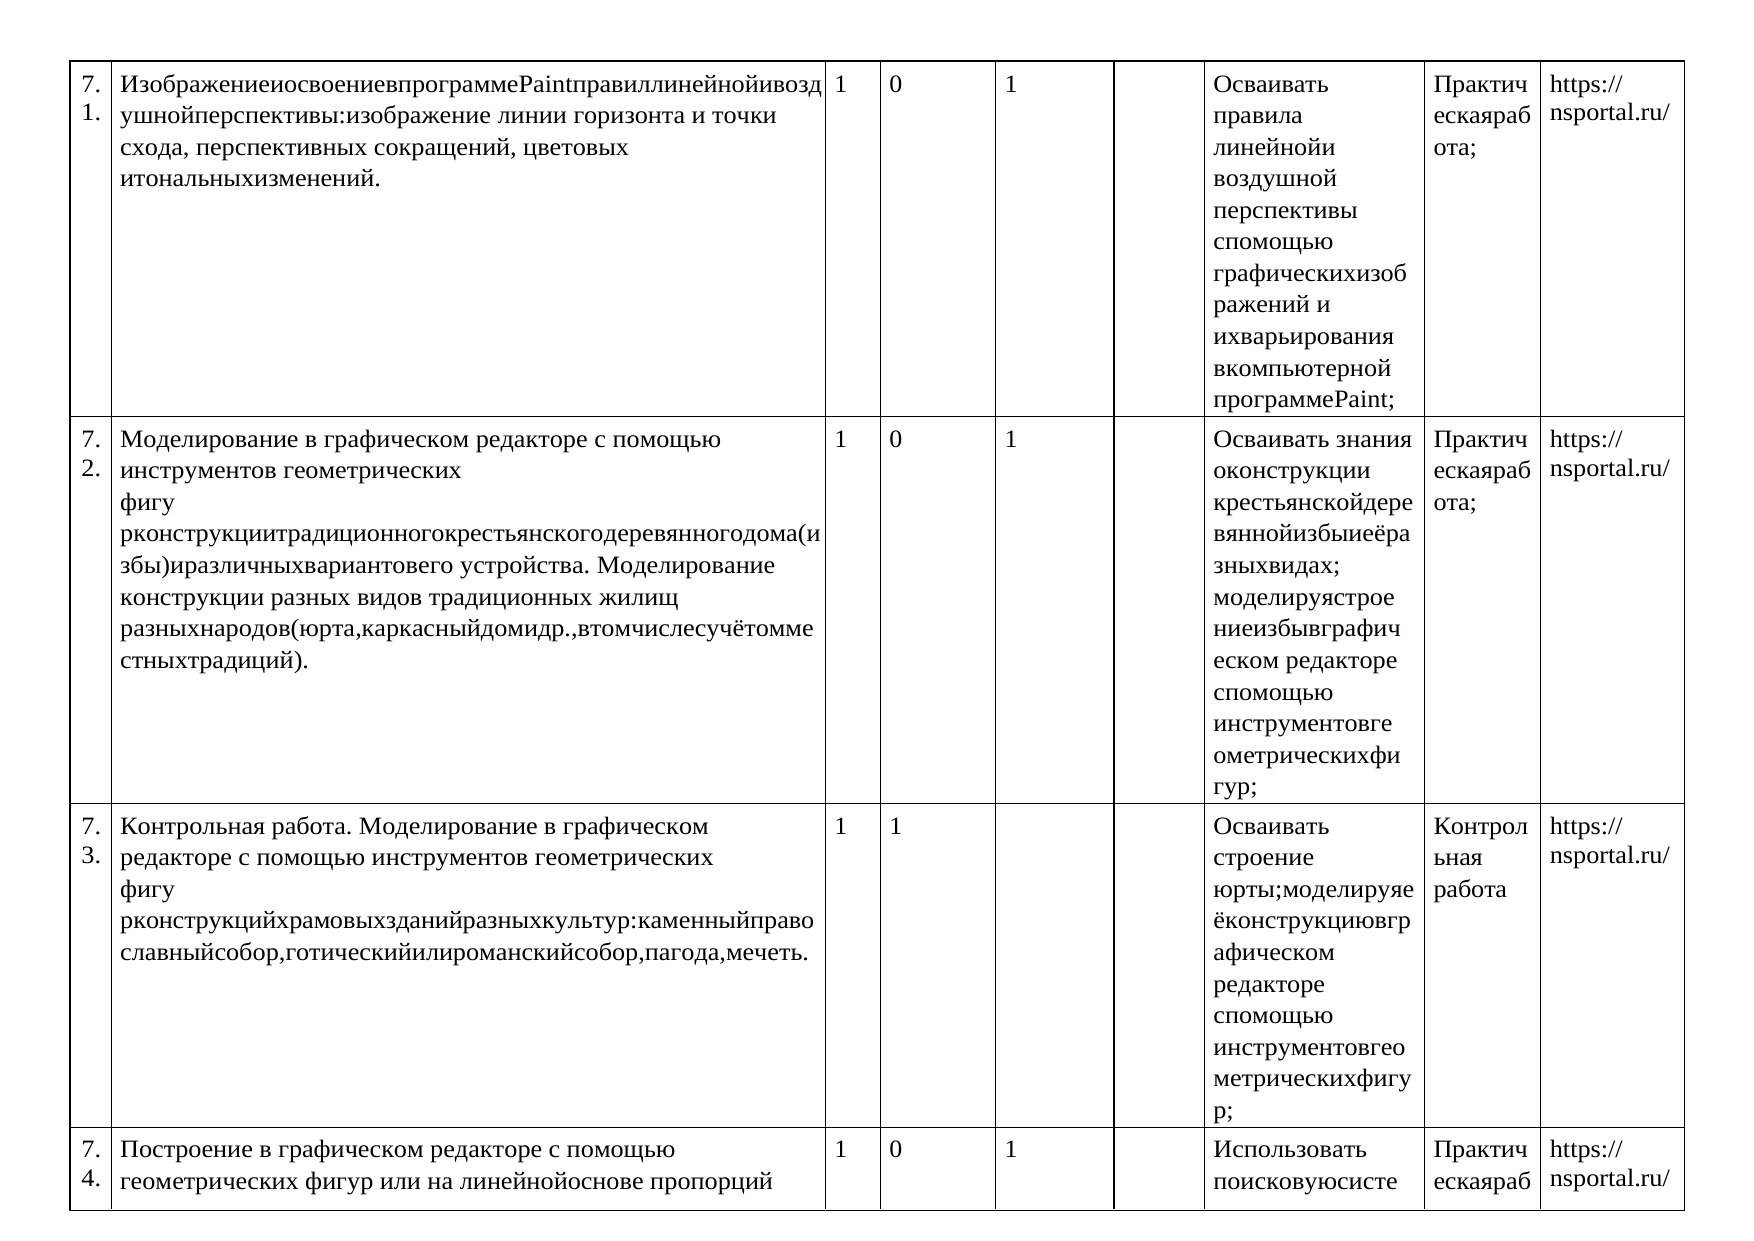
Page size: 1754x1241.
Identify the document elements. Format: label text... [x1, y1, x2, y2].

table_cell 0 [881, 417, 995, 803]
table_cell 7.4. [71, 1128, 111, 1209]
table_header [1115, 62, 1204, 416]
table_cell 1 [826, 417, 880, 803]
table_header 1 [996, 62, 1113, 416]
table_cell Практическаяработа; [1425, 1128, 1540, 1209]
table_cell 1 [996, 417, 1113, 803]
table_cell [1115, 417, 1204, 803]
table_cell [996, 804, 1113, 1126]
table_header 7.1. [71, 62, 111, 416]
table_header Осваивать правила линейнойи воздушной перспективы спомощью графическихизображений и ихварьирования вкомпьютерной программеPaint; [1205, 62, 1424, 416]
table_cell 1 [881, 804, 995, 1126]
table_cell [1541, 1128, 1684, 1209]
table_cell 1 [826, 1128, 880, 1209]
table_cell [112, 1128, 825, 1209]
table_cell [1115, 1128, 1204, 1209]
table_header ИзображениеиосвоениевпрограммеPaintправиллинейнойивоздушнойперспективы:изображение линии горизонта и точки схода, перспективных сокращений, цветовых итональныхизменений. [112, 62, 825, 416]
table_cell 1 [996, 1128, 1113, 1209]
table_header https://nsportal.ru/ [1541, 62, 1684, 416]
table_cell Контрольная работа. Моделирование в графическом редакторе с помощью инструментов геометрических фигурконструкцийхрамовыхзданийразныхкультур:каменныйправославныйсобор,готическийилироманскийсобор,пагода,мечеть. [112, 804, 825, 1126]
table_header 0 [881, 62, 995, 416]
table_cell Осваивать знания оконструкции крестьянскойдеревяннойизбыиеёразныхвидах; моделируястроениеизбывграфическом редакторе спомощью инструментовгеометрическихфигур; [1205, 417, 1424, 803]
table_cell https://nsportal.ru/ [1541, 804, 1684, 1126]
table_cell 7.3. [71, 804, 111, 1126]
table_cell 7.2. [71, 417, 111, 803]
table_cell Контрольная работа [1425, 804, 1540, 1126]
table_cell Моделирование в графическом редакторе с помощью инструментов геометрических фигурконструкциитрадиционногокрестьянскогодеревянногодома(избы)иразличныхвариантовего устройства. Моделирование конструкции разных видов традиционных жилищ разныхнародов(юрта,каркасныйдомидр.,втомчислесучётомместныхтрадиций). [112, 417, 825, 803]
table_cell 0 [881, 1128, 995, 1209]
table_cell Практическаяработа; [1425, 417, 1540, 803]
table_cell Осваивать строение юрты;моделируяеёконструкциювграфическом редакторе спомощью инструментовгеометрическихфигур; [1205, 804, 1424, 1126]
table_header Практическаяработа; [1425, 62, 1540, 416]
table_cell [1115, 804, 1204, 1126]
table_header 1 [826, 62, 880, 416]
table_cell https://nsportal.ru/ [1541, 417, 1684, 803]
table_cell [1205, 1128, 1424, 1209]
table_cell 1 [826, 804, 880, 1126]
